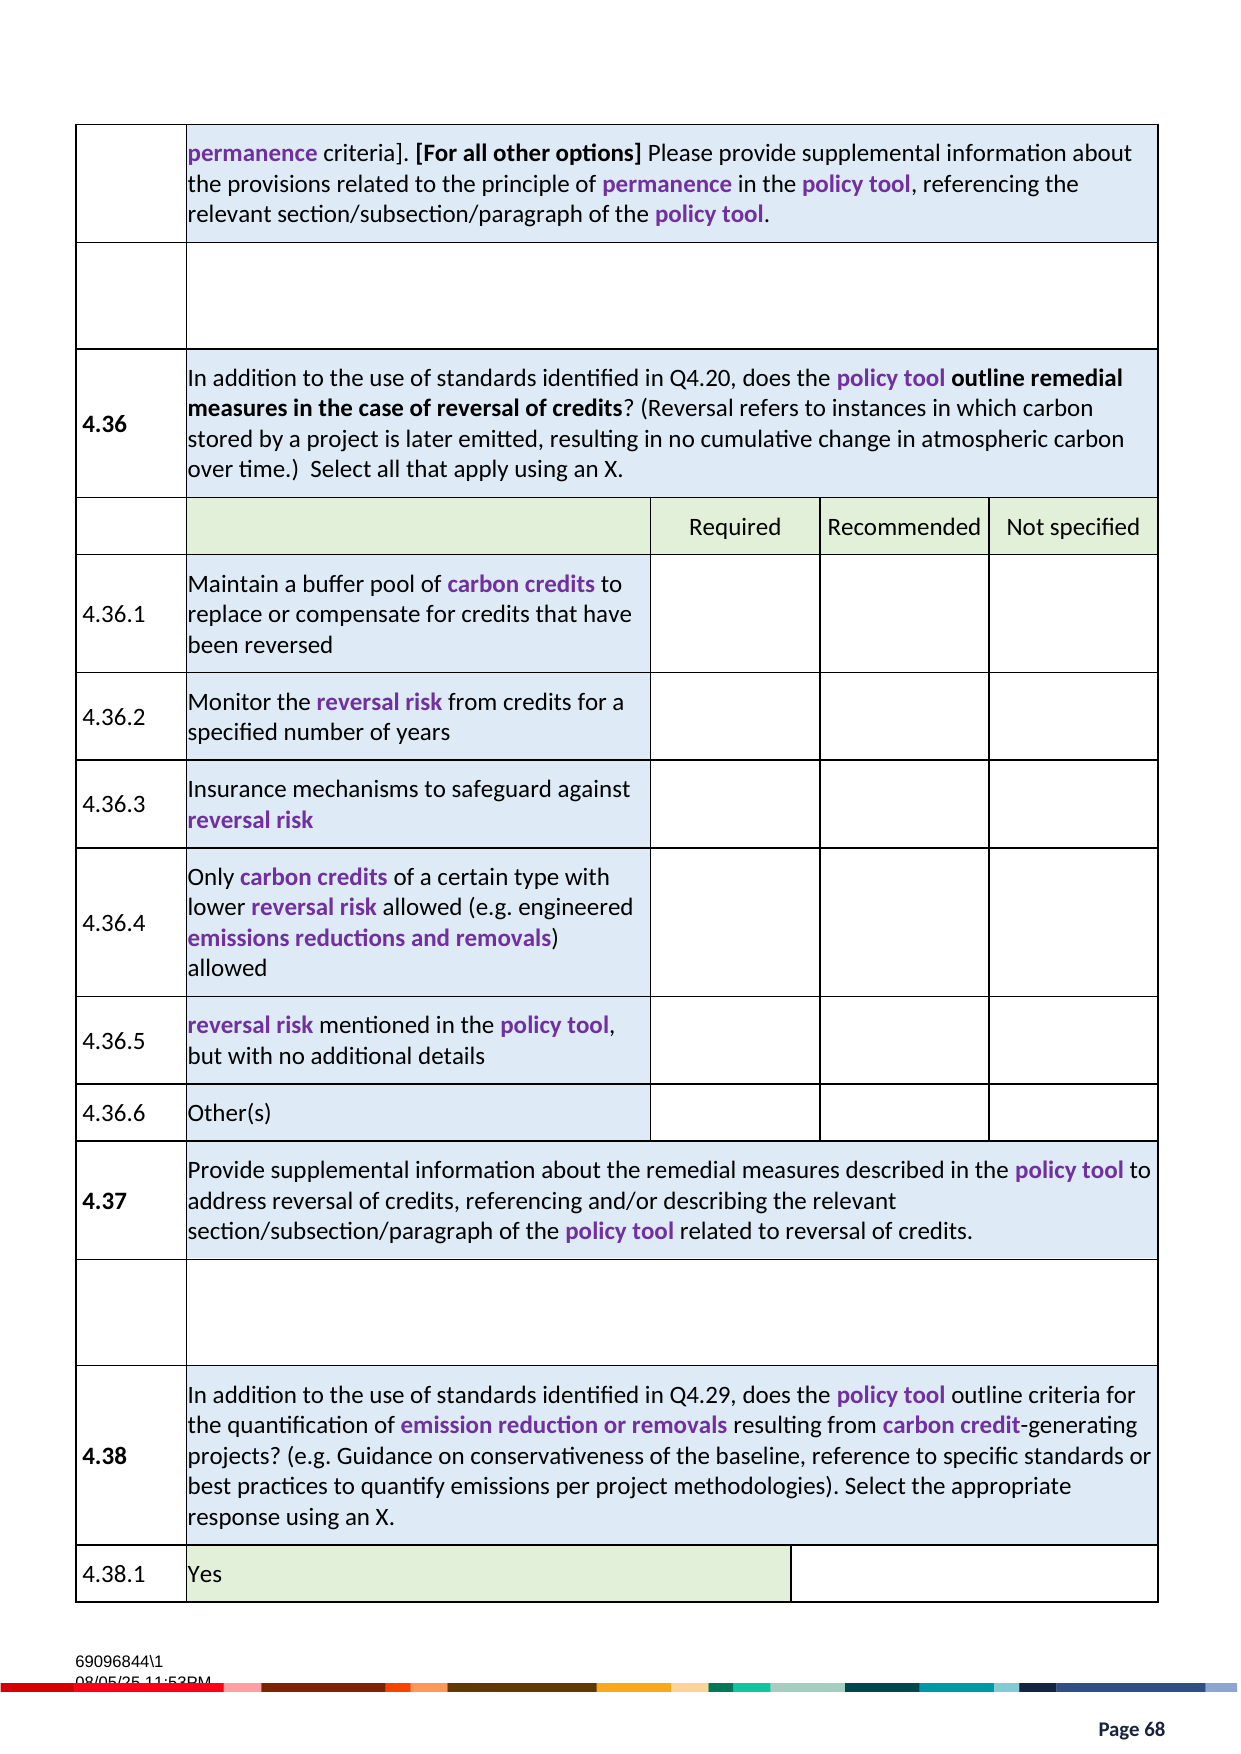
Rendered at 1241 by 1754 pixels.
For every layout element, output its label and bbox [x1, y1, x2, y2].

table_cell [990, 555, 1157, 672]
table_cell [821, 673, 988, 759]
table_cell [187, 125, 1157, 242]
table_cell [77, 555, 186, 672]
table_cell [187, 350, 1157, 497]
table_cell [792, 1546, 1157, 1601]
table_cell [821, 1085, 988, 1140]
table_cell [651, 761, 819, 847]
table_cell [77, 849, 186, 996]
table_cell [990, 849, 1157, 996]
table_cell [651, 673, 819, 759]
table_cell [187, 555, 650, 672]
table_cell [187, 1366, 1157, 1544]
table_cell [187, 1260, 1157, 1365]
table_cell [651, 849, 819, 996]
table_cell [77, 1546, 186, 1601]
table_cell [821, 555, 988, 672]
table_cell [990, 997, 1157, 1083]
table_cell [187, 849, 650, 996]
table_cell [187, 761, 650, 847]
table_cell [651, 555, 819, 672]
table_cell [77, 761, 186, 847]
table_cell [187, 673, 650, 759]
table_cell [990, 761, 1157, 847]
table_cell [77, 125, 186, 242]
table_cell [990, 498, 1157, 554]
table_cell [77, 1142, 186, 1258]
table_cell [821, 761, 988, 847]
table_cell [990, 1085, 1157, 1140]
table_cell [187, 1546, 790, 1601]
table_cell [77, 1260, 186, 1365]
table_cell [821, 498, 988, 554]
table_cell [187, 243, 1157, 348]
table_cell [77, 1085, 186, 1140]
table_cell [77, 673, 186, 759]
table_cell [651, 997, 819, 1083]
picture [0, 1683, 1236, 1692]
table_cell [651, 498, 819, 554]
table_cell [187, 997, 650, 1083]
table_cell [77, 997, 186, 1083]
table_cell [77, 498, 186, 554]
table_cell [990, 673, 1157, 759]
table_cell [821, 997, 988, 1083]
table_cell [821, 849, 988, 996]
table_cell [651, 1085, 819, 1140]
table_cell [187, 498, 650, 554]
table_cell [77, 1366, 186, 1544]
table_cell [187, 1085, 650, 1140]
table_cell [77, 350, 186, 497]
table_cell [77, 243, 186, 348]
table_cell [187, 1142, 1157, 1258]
